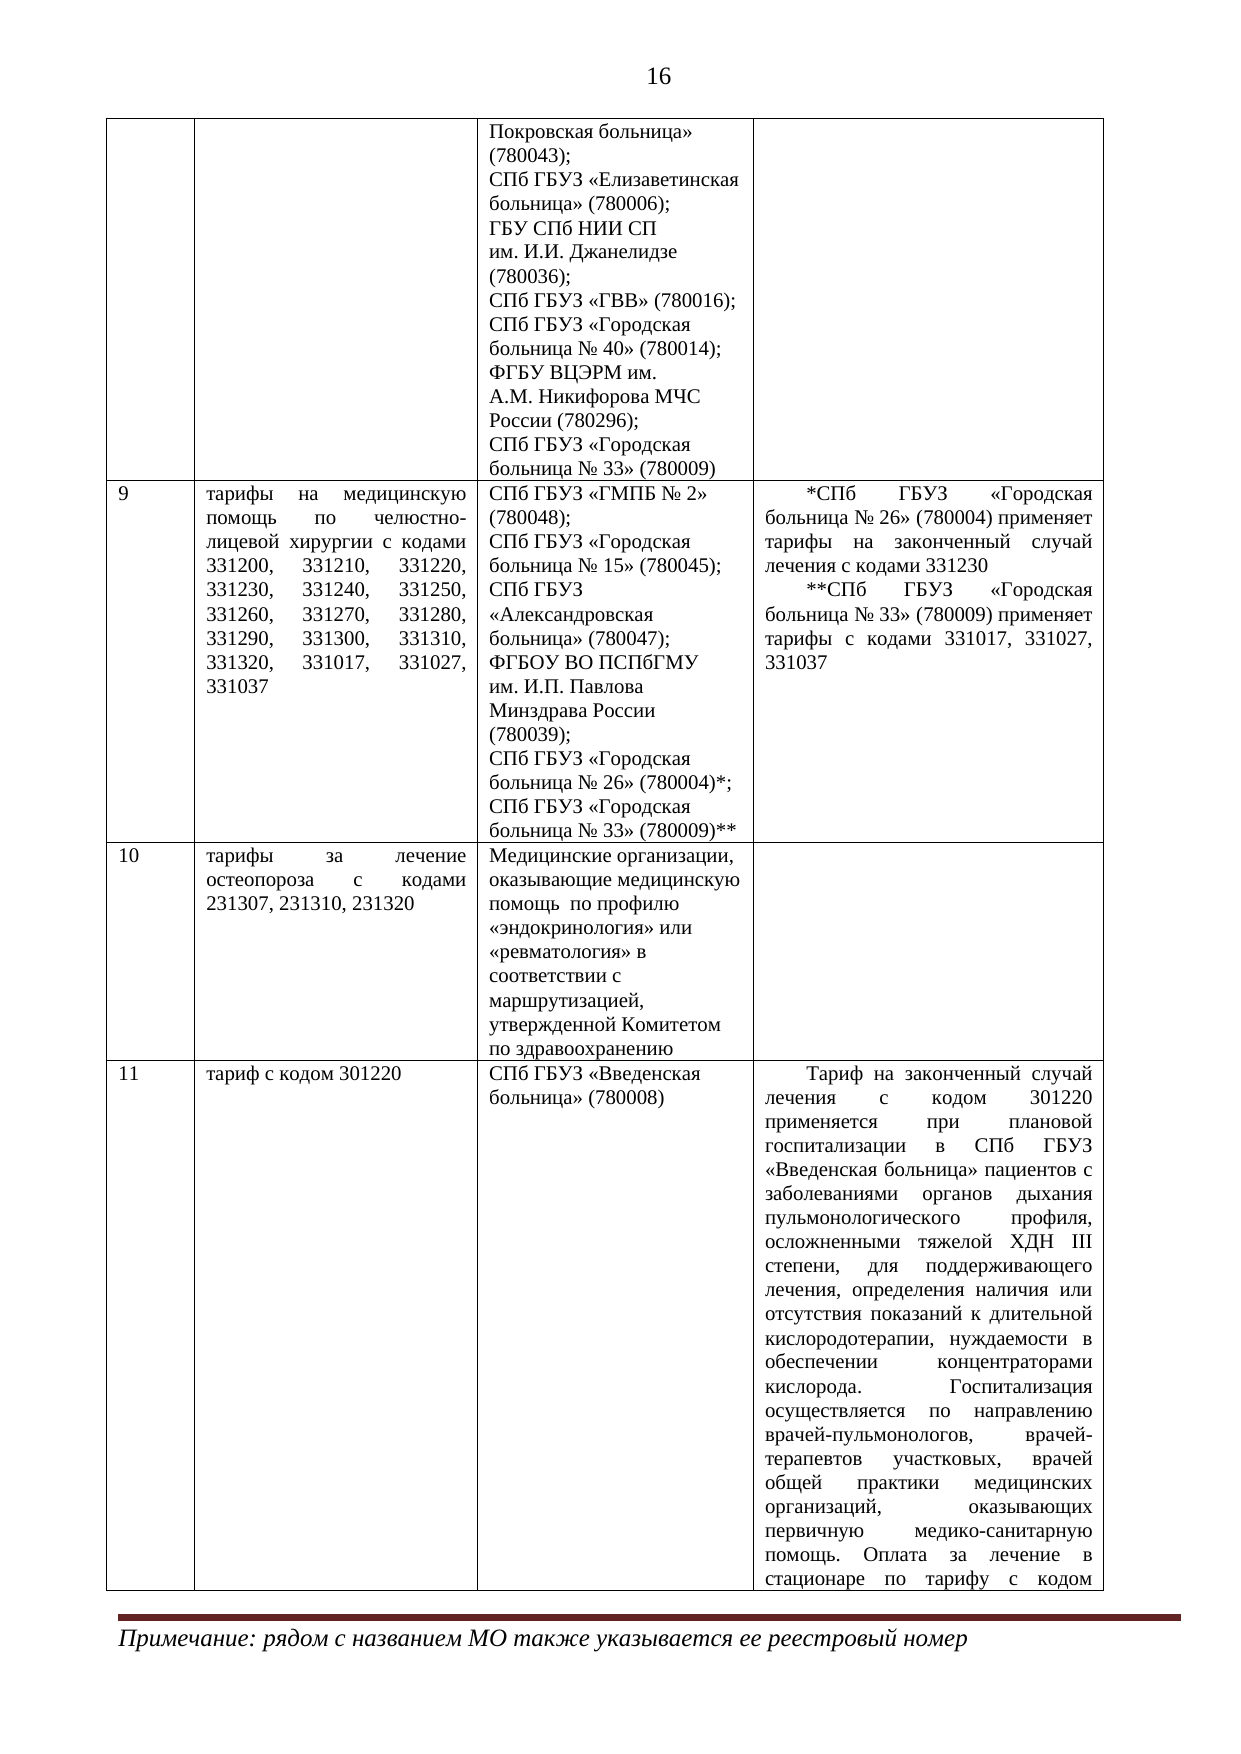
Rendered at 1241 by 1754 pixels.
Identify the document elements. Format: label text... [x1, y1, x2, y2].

table_cell СПб ГБУЗ «ГМПБ № 2» (780048); СПб ГБУЗ «Городская больница № 15» (780045); СПб ГБУЗ «Александровская больница» (780047); ФГБОУ ВО ПСПбГМУ им. И.П. Павлова Минздрава России (780039); СПб ГБУЗ «Городская больница № 26» (780004)*; СПб ГБУЗ «Городская больница № 33» (780009)** [478, 481, 753, 842]
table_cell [754, 1061, 1103, 1590]
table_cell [195, 119, 477, 480]
table_cell тарифы на медицинскую помощь по челюстно-лицевой хирургии с кодами 331200, 331210, 331220, 331230, 331240, 331250, 331260, 331270, 331280, 331290, 331300, 331310, 331320, 331017, 331027, 331037 [195, 481, 477, 842]
table_cell 9 [107, 481, 194, 842]
table_cell [754, 119, 1103, 480]
table_cell [754, 843, 1103, 1060]
table_cell 10 [107, 843, 194, 1060]
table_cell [478, 119, 753, 480]
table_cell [478, 1061, 753, 1590]
table_cell Медицинские организации, оказывающие медицинскую помощь по профилю «эндокринология» или «ревматология» в соответствии с маршрутизацией, утвержденной Комитетом по здравоохранению [478, 843, 753, 1060]
table_cell тарифы за лечение остеопороза с кодами 231307, 231310, 231320 [195, 843, 477, 1060]
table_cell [195, 1061, 477, 1590]
table_cell 8 [107, 119, 194, 480]
table_cell *СПб ГБУЗ «Городская больница № 26» (780004) применяет тарифы на законченный случай лечения с кодами 331230 **СПб ГБУЗ «Городская больница № 33» (780009) применяет тарифы с кодами 331017, 331027, 331037 [754, 481, 1103, 842]
table_cell 11 [107, 1061, 194, 1590]
